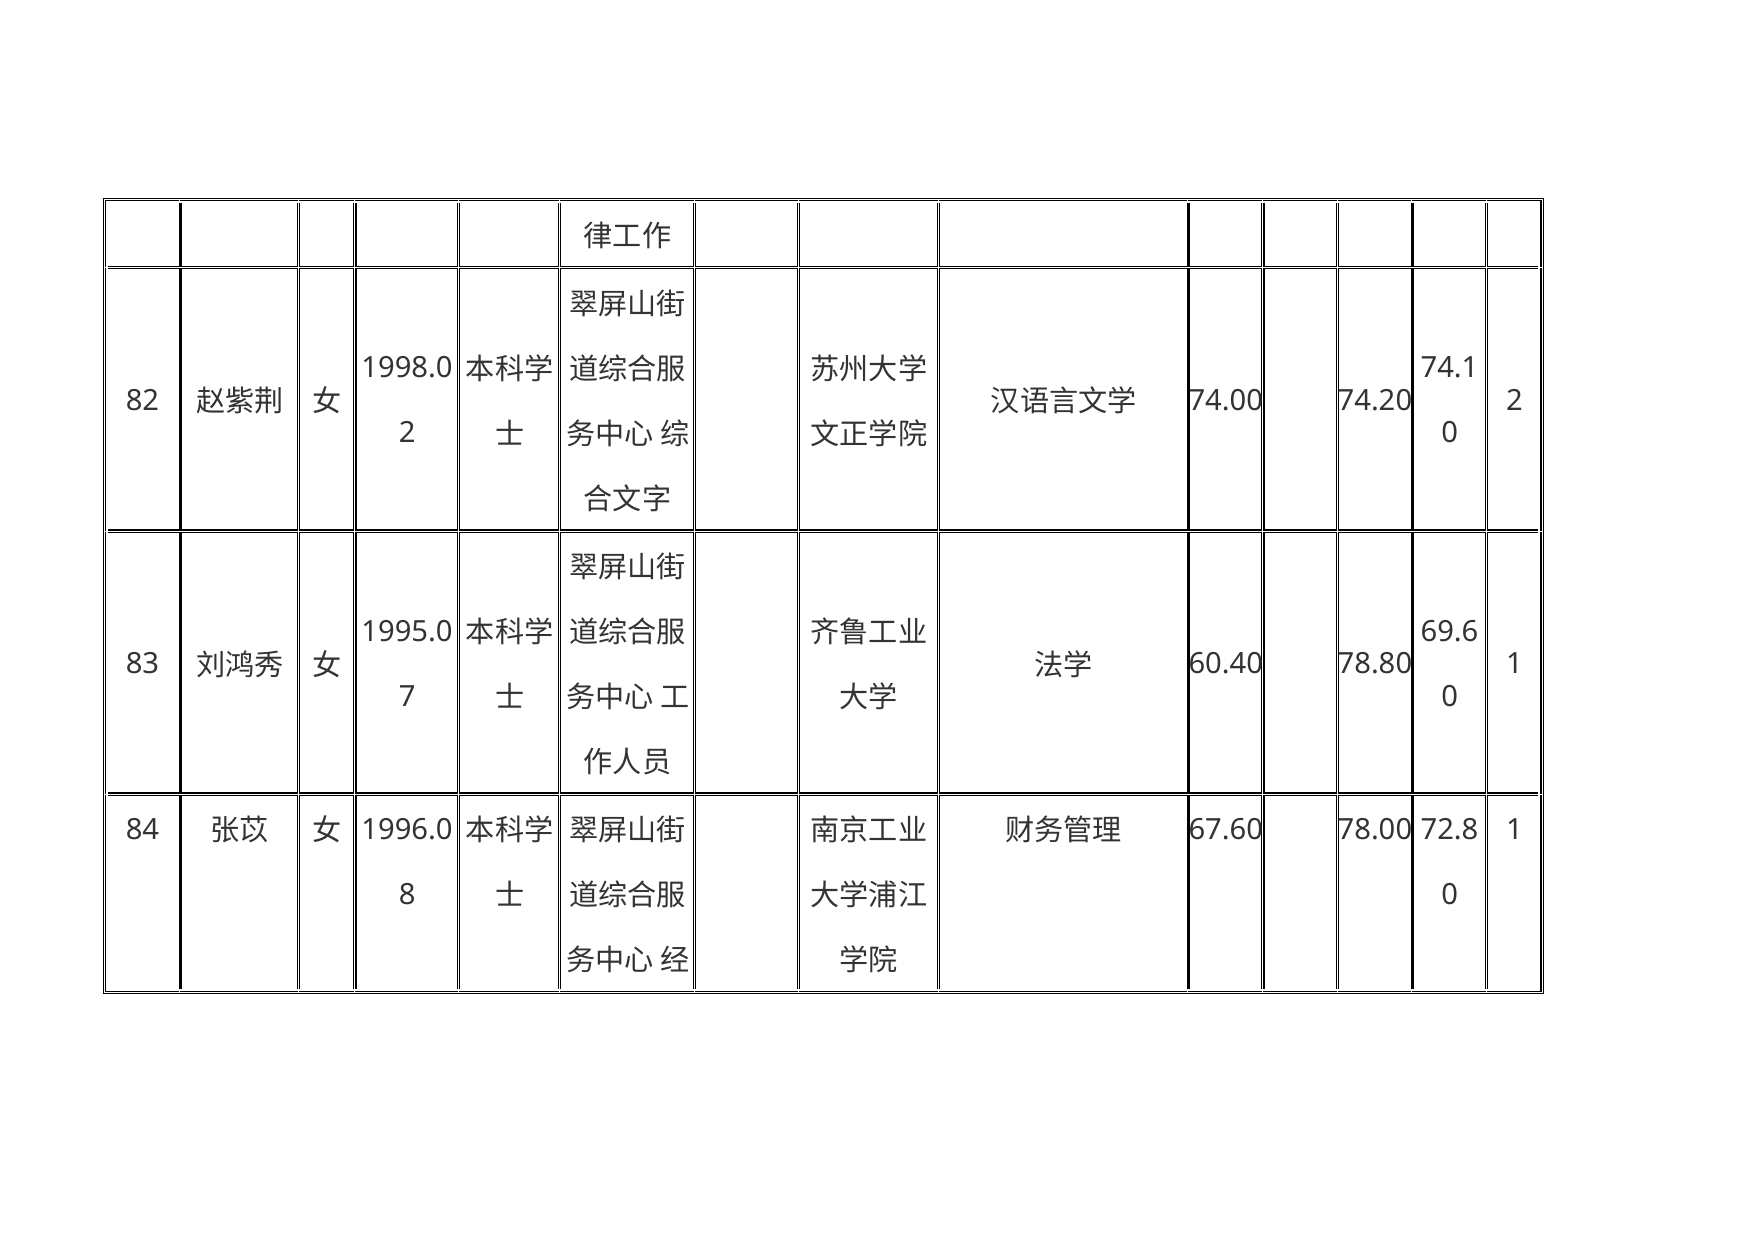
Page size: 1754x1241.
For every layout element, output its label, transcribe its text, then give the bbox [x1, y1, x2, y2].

table_cell 本科学士 [459, 201, 560, 266]
table_cell 男 [299, 199, 355, 266]
table_cell 74.20 [1339, 269, 1411, 529]
table_cell 67.60 [1188, 792, 1263, 991]
table_cell 财务管理 [939, 796, 1188, 991]
table_cell 李硕涵 [180, 201, 299, 266]
table_cell [696, 533, 797, 792]
table_cell 68.75 [1412, 201, 1486, 266]
table_cell 本科学士 [460, 533, 558, 792]
table_cell [695, 796, 799, 991]
table_cell 汉语言文学 [940, 269, 1187, 529]
table_cell 苏州大学文正学院 [800, 269, 937, 529]
table_cell 74.10 [1414, 269, 1485, 529]
table_cell 大郭庄街道综合服务中心 法律工作 [560, 201, 695, 266]
table_cell 69.60 [1414, 533, 1485, 792]
table_cell 57.70 [1188, 199, 1263, 266]
table_cell [1263, 796, 1337, 991]
table_cell 84 [106, 792, 180, 991]
table_cell 女 [300, 269, 353, 529]
table_cell 本科学士 [459, 796, 560, 991]
table_cell 本科学士 [460, 269, 558, 529]
table_cell 2 [1486, 266, 1542, 529]
table_cell 74.00 [1190, 269, 1261, 529]
table_cell 法学 [940, 533, 1187, 792]
table_cell 82 [104, 266, 180, 529]
table_cell 1 [1486, 201, 1540, 266]
table_cell 南京工业大学浦江学院 [799, 796, 939, 991]
table_cell 1995.07 [357, 533, 457, 792]
table_cell 1996.08 [355, 796, 459, 991]
table_cell 1 [1488, 529, 1541, 792]
table_cell [1263, 201, 1337, 266]
table_cell 女 [299, 792, 355, 991]
table_cell 72.80 [1412, 796, 1486, 991]
table_cell 刘鸿秀 [182, 533, 297, 792]
table_cell 翠屏山街道综合服务中心 综合文字 [561, 269, 693, 529]
table_cell 1 [1486, 792, 1541, 991]
table_cell 淮阴师范学院 [799, 201, 939, 266]
table_cell 女 [300, 533, 353, 792]
table_cell 1998.07 [355, 201, 459, 266]
table_cell [696, 269, 797, 529]
table_cell 翠屏山街道综合服务中心 工作人员 [561, 533, 693, 792]
table_cell 60.40 [1190, 533, 1261, 792]
table_cell 赵紫荆 [182, 269, 297, 529]
table_cell 83 [106, 529, 179, 792]
table_cell 1998.02 [357, 269, 457, 529]
table_cell [1265, 533, 1336, 792]
table_cell 张苡 [180, 796, 299, 991]
table_cell 法学 [939, 199, 1188, 266]
table_cell 79.80 [1338, 199, 1412, 266]
table_cell 78.80 [1339, 533, 1411, 792]
table_cell [1265, 269, 1336, 529]
table_cell 翠屏山街道综合服务中心 经济管理服务 [560, 796, 695, 991]
table_cell 齐鲁工业大学 [800, 533, 937, 792]
table_cell 81 [104, 199, 180, 266]
table_cell 78.00 [1338, 796, 1412, 991]
table_cell [695, 201, 799, 266]
